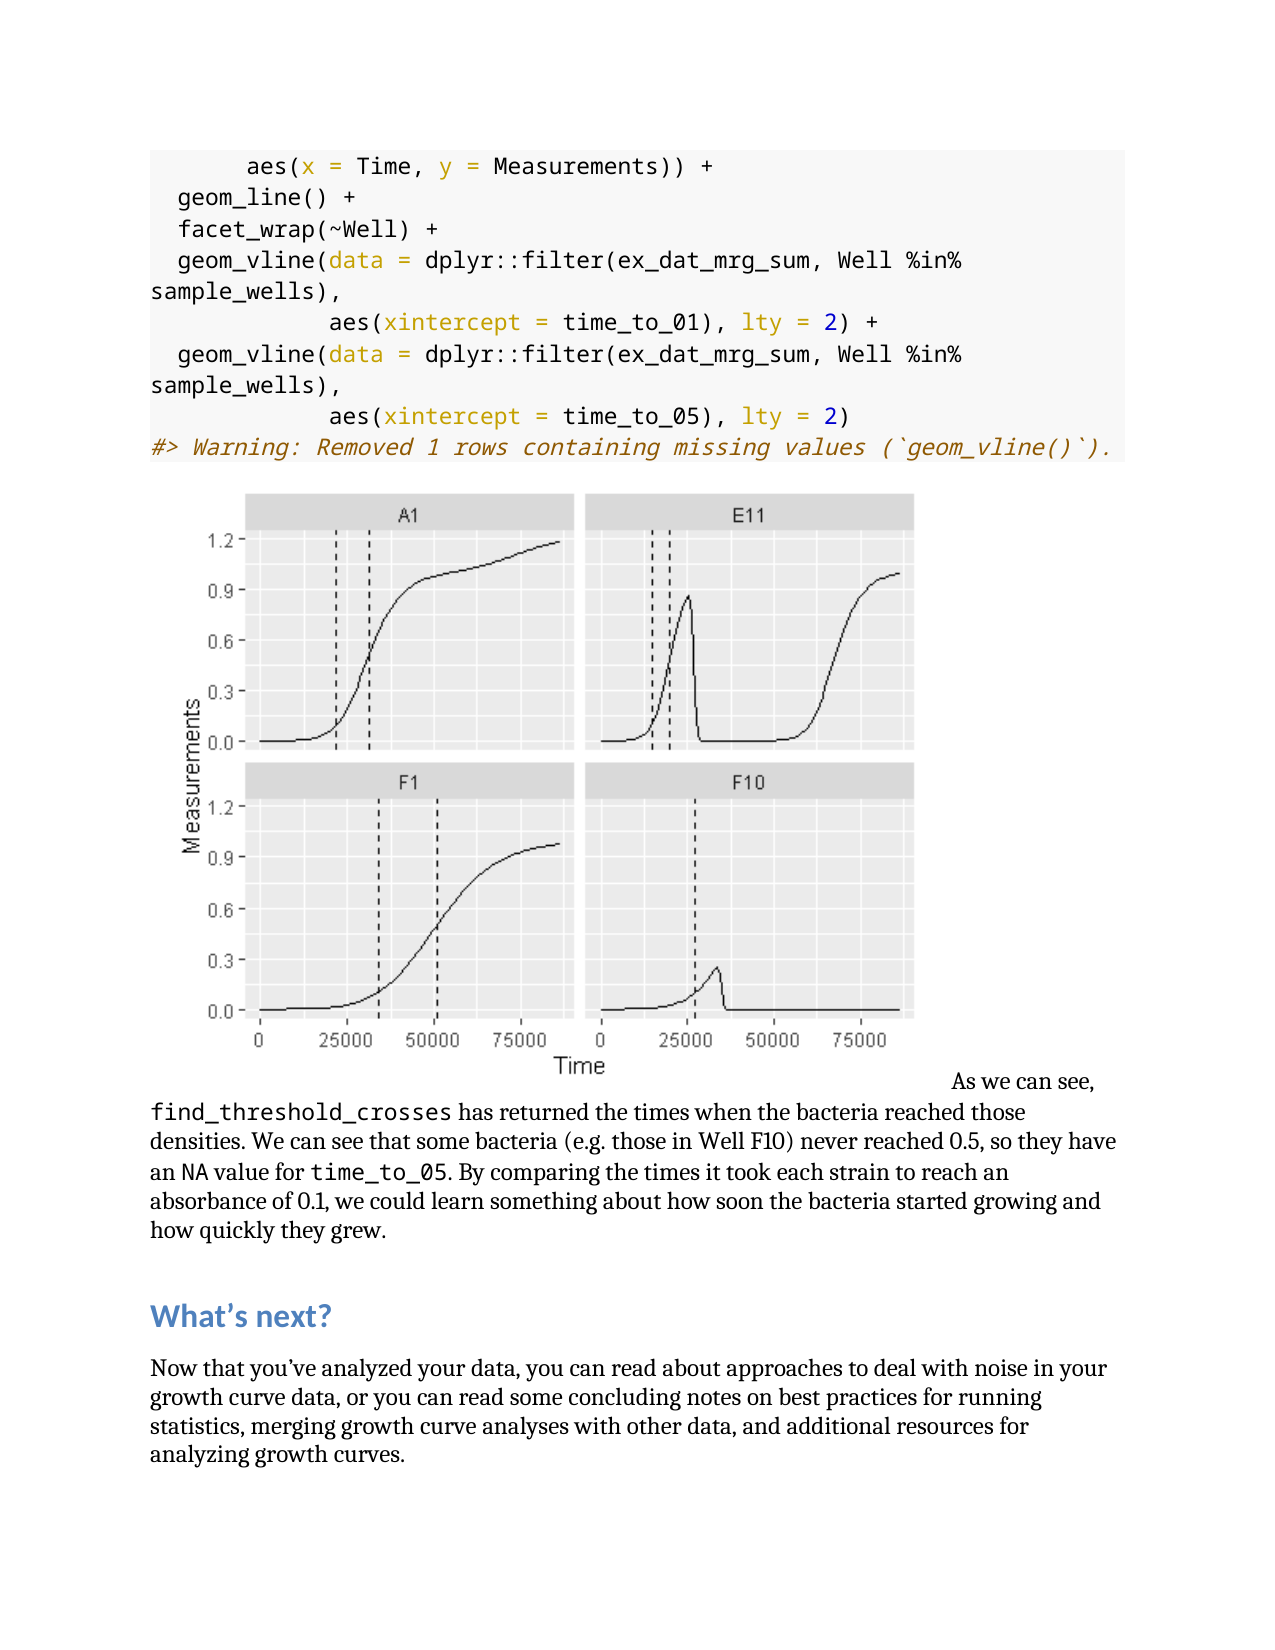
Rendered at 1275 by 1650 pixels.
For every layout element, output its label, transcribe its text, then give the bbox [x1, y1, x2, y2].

picture [168, 483, 927, 1090]
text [150, 150, 1125, 462]
text Now that you’ve analyzed your data, you can read about approaches to deal with noise in your growth curve data, or you can read some concluding notes on best practices for running statistics, merging growth curve analyses with other data, and additional resources for analyzing growth curves. [150, 1354, 1125, 1469]
subtitle What’s next? [150, 1295, 1125, 1335]
